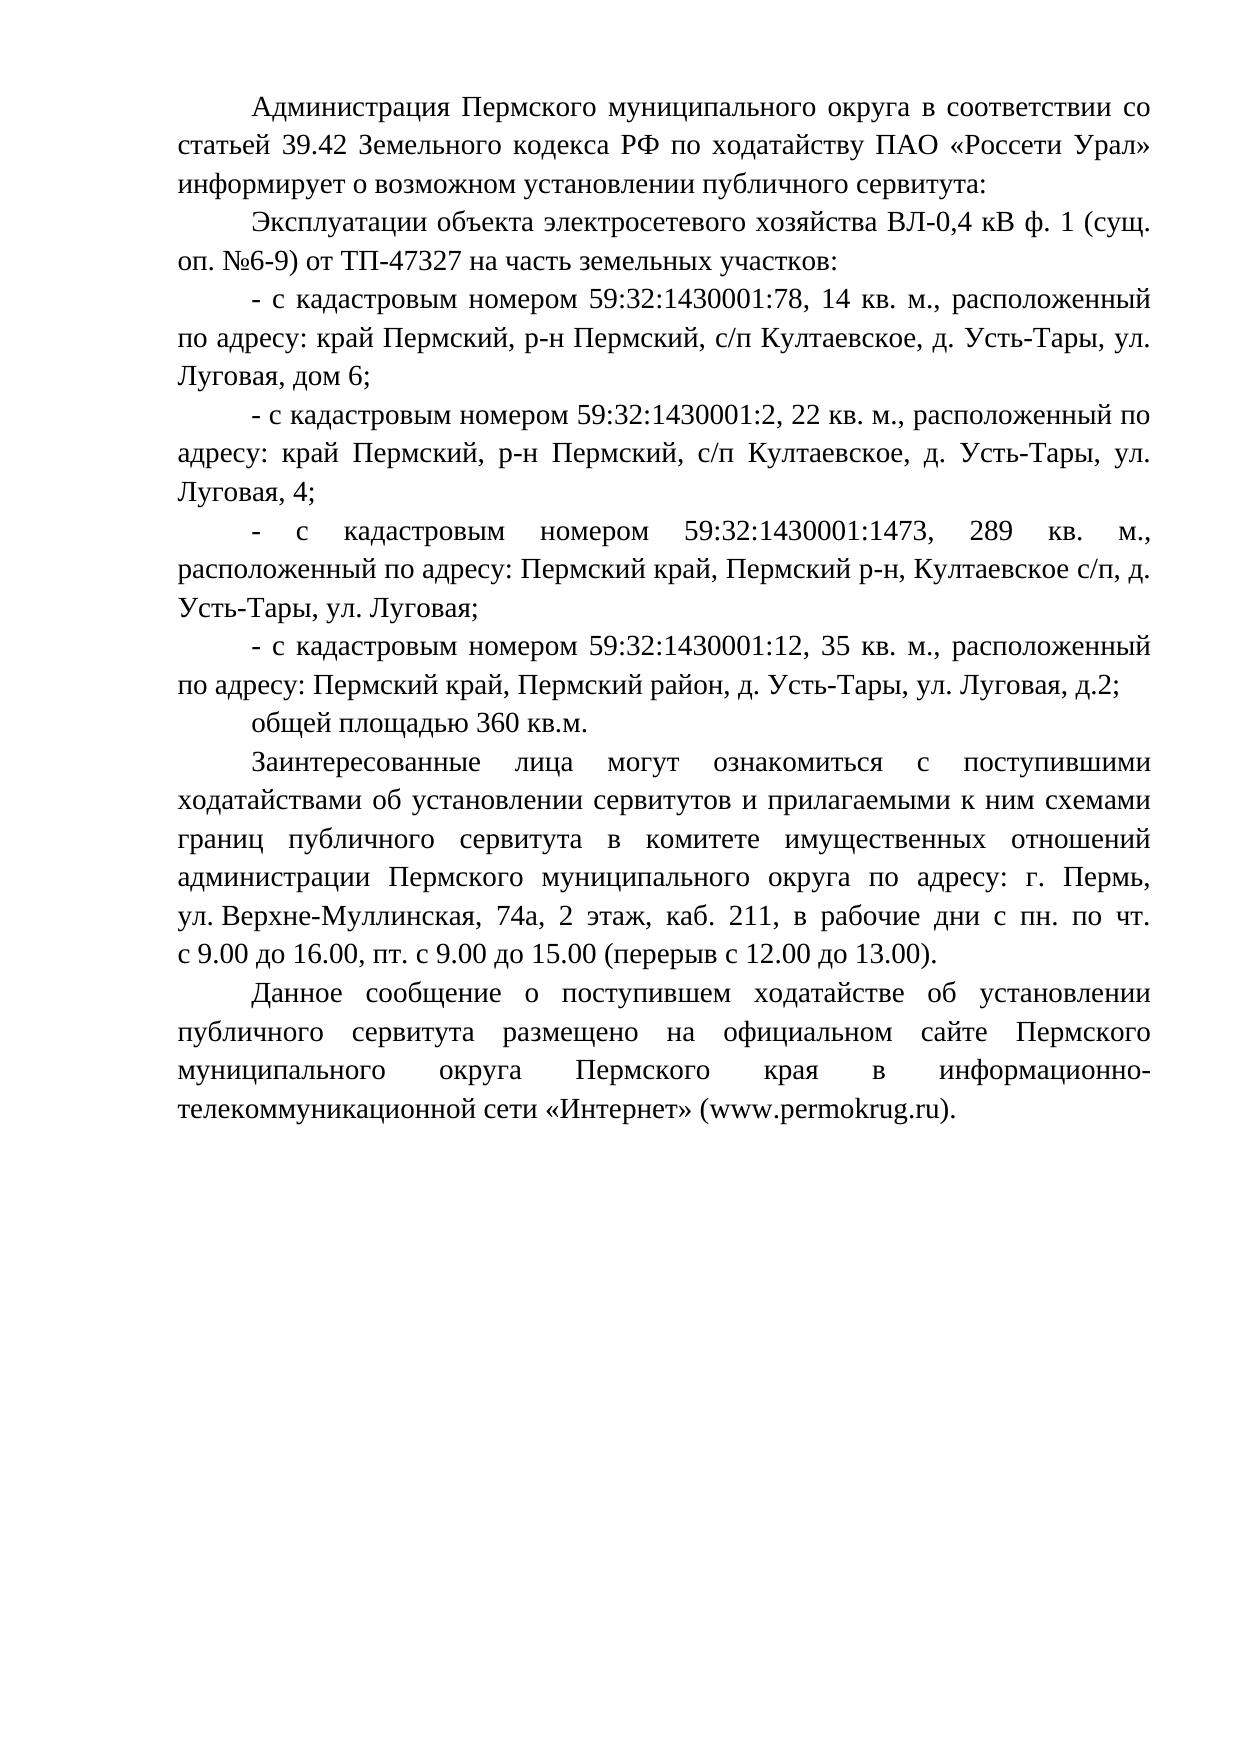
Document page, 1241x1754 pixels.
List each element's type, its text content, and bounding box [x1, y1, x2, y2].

text Данное сообщение о поступившем ходатайстве об установлении публичного сервитута размещено на официальном сайте Пермского муниципального округа Пермского края в информационно-телекоммуникационной сети «Интернет» (www.permokrug.ru). [177, 975, 1152, 1124]
list - с кадастровым номером 59:32:1430001:2, 22 кв. м., расположенный по адресу: край Пермский, р-н Пермский, с/п Култаевское, д. Усть-Тары, ул. Луговая, 4; [177, 397, 1152, 508]
list Эксплуатации объекта электросетевого хозяйства ВЛ-0,4 кВ ф. 1 (сущ. оп. №6-9) от ТП-47327 на часть земельных участков: [177, 204, 1152, 276]
list - с кадастровым номером 59:32:1430001:1473, 289 кв. м., расположенный по адресу: Пермский край, Пермский р-н, Култаевское с/п, д. Усть-Тары, ул. Луговая; [177, 513, 1152, 623]
list Заинтересованные лица могут ознакомиться с поступившими ходатайствами об установлении сервитутов и прилагаемыми к ним схемами границ публичного сервитута в комитете имущественных отношений администрации Пермского муниципального округа по адресу: г. Пермь, ул. Верхне-Муллинская, 74а, 2 этаж, каб. 211, в рабочие дни с пн. по чт. с 9.00 до 16.00, пт. с 9.00 до 15.00 (перерыв с 12.00 до 13.00). [177, 744, 1152, 970]
list общей площадью 360 кв.м. [177, 705, 1152, 739]
list - с кадастровым номером 59:32:1430001:78, 14 кв. м., расположенный по адресу: край Пермский, р-н Пермский, с/п Култаевское, д. Усть-Тары, ул. Луговая, дом 6; [177, 281, 1152, 392]
list - с кадастровым номером 59:32:1430001:12, 35 кв. м., расположенный по адресу: Пермский край, Пермский район, д. Усть-Тары, ул. Луговая, д.2; [177, 628, 1152, 700]
text Администрация Пермского муниципального округа в соответствии со статьей 39.42 Земельного кодекса РФ по ходатайству ПАО «Россети Урал» информирует о возможном установлении публичного сервитута: [177, 89, 1152, 199]
